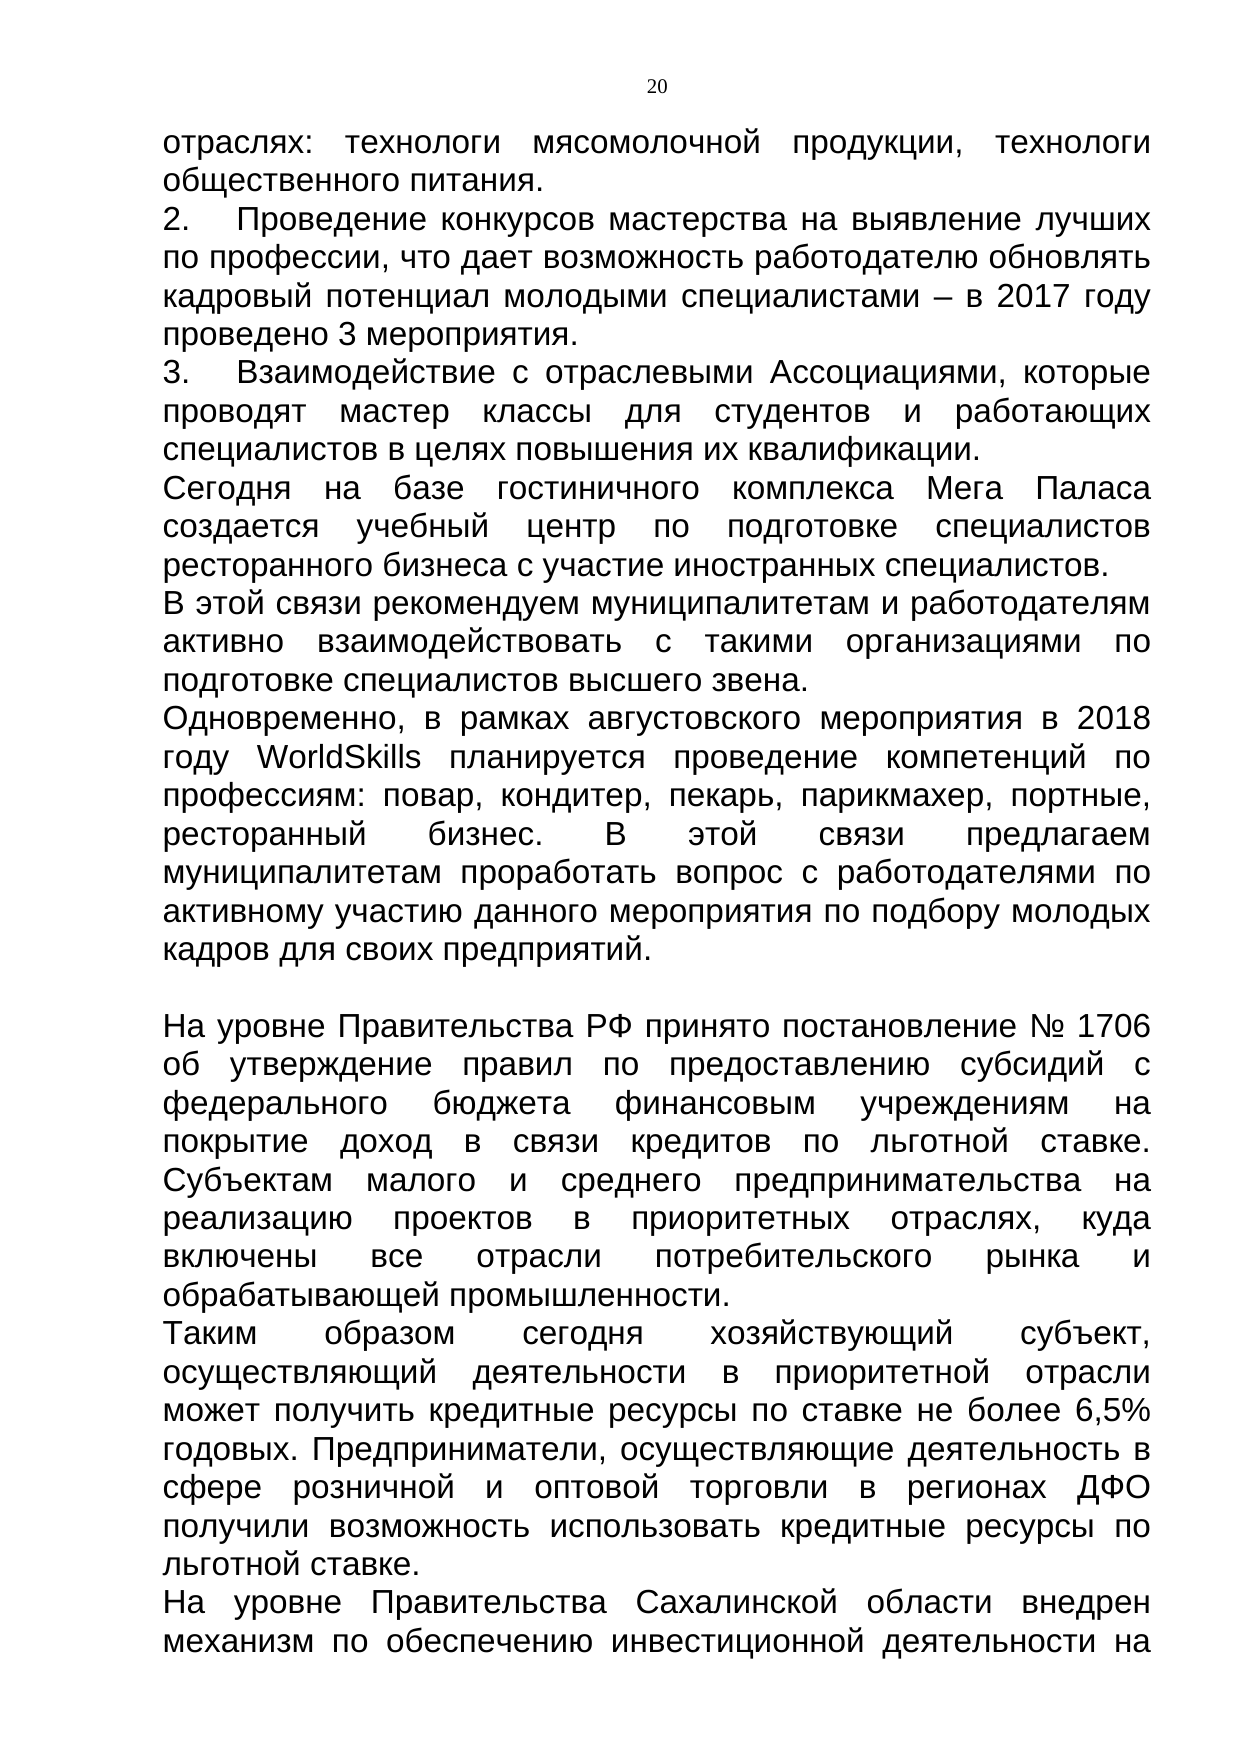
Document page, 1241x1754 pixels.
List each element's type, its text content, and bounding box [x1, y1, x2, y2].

text На уровне Правительства РФ принято постановление № 1706 об утверждение правил по предоставлению субсидий с федерального бюджета финансовым учреждениям на покрытие доход в связи кредитов по льготной ставке. Субъектам малого и среднего предпринимательства на реализацию проектов в приоритетных отраслях, куда включены все отрасли потребительского рынка и обрабатывающей промышленности. [162, 1006, 1152, 1313]
text Одновременно, в рамках августовского мероприятия в 2018 году WorldSkills планируется проведение компетенций по профессиям: повар, кондитер, пекарь, парикмахер, портные, ресторанный бизнес. В этой связи предлагаем муниципалитетам проработать вопрос с работодателями по активному участию данного мероприятия по подбору молодых кадров для своих предприятий. [162, 698, 1152, 967]
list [162, 122, 1152, 199]
text Сегодня на базе гостиничного комплекса Мега Паласа создается учебный центр по подготовке специалистов ресторанного бизнеса с участие иностранных специалистов. [162, 468, 1152, 583]
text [162, 1582, 1152, 1659]
text Таким образом сегодня хозяйствующий субъект, осуществляющий деятельности в приоритетной отрасли может получить кредитные ресурсы по ставке не более 6,5% годовых. Предприниматели, осуществляющие деятельность в сфере розничной и оптовой торговли в регионах ДФО получили возможность использовать кредитные ресурсы по льготной ставке. [162, 1313, 1152, 1582]
list Проведение конкурсов мастерства на выявление лучших по профессии, что дает возможность работодателю обновлять кадровый потенциал молодыми специалистами – в 2017 году проведено 3 мероприятия. [162, 199, 1152, 352]
list Взаимодействие с отраслевыми Ассоциациями, которые проводят мастер классы для студентов и работающих специалистов в целях повышения их квалификации. [162, 352, 1152, 468]
text В этой связи рекомендуем муниципалитетам и работодателям активно взаимодействовать с такими организациями по подготовке специалистов высшего звена. [162, 583, 1152, 698]
